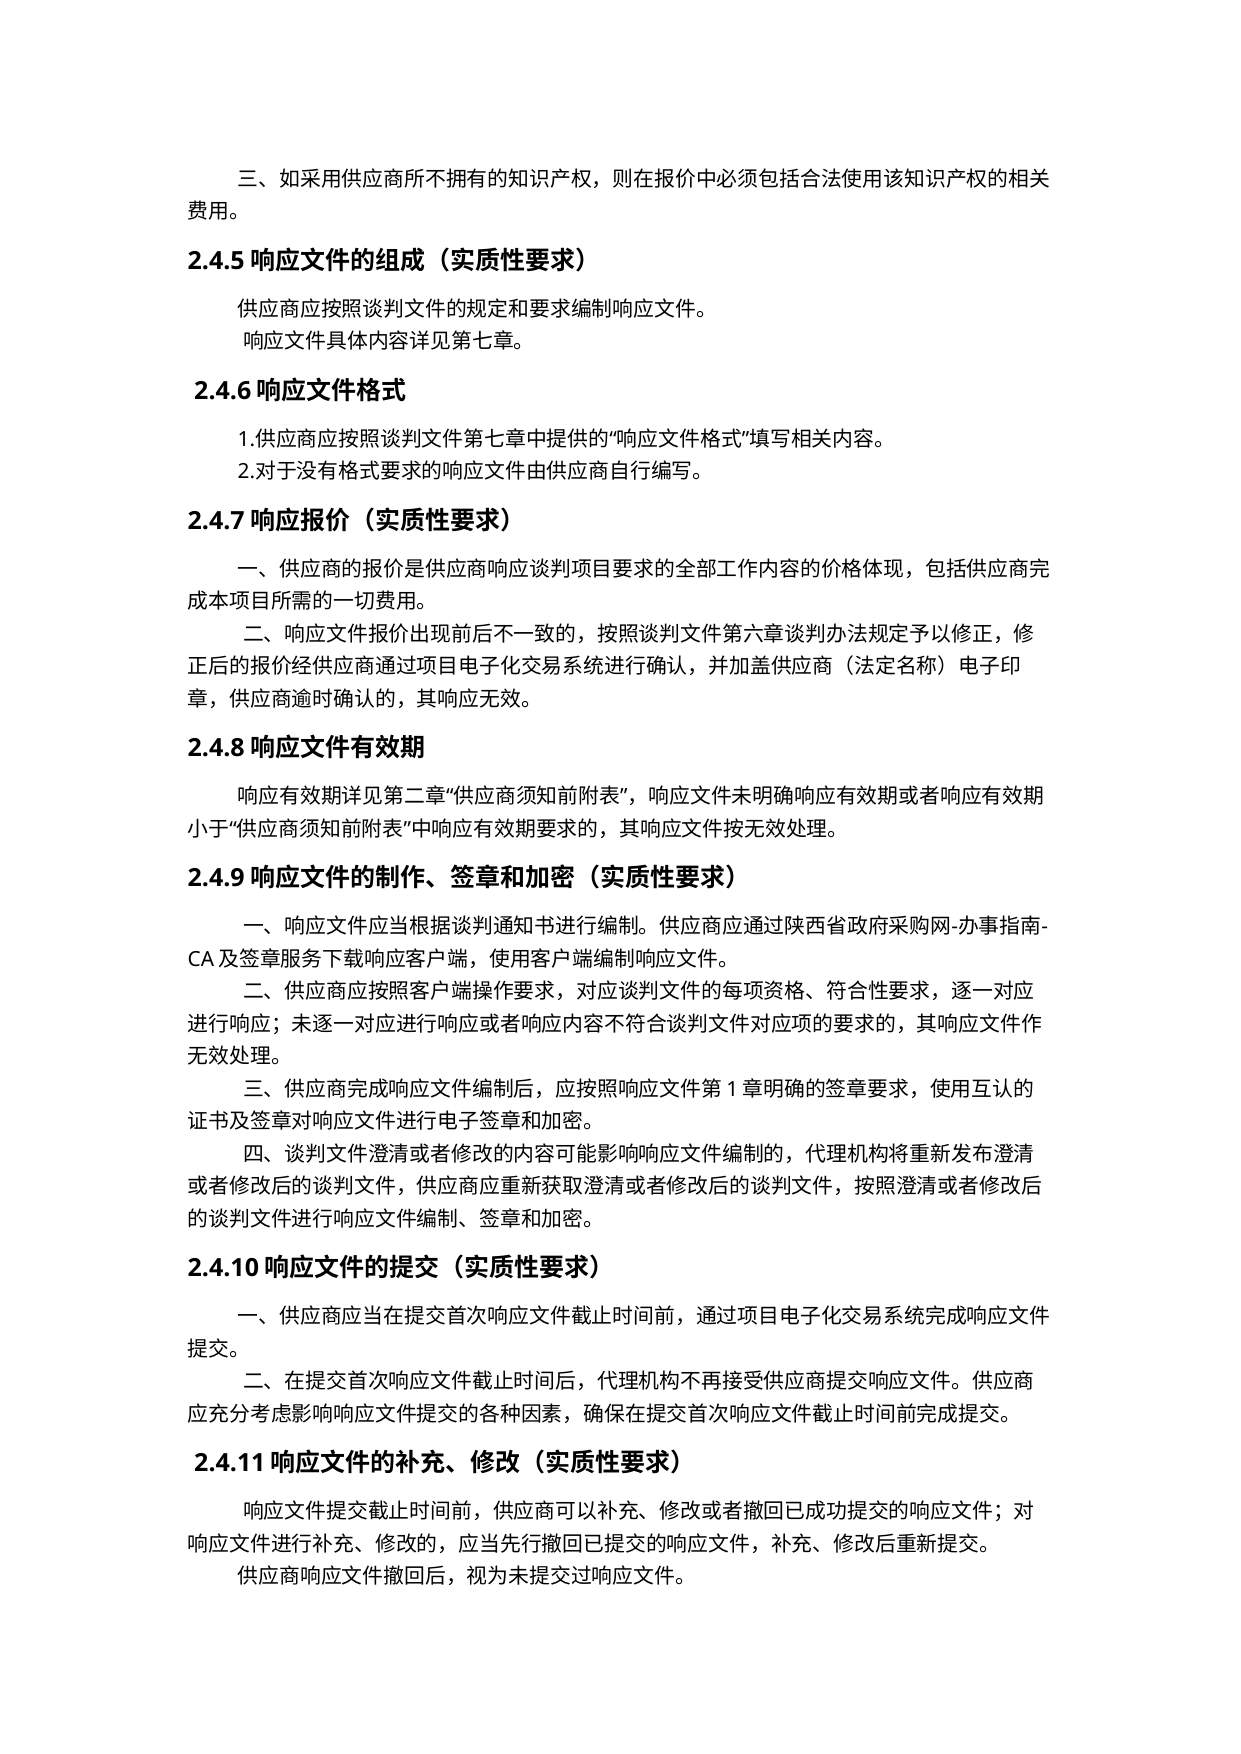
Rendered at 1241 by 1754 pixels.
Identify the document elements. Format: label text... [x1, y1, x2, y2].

text 2.4.8响应文件有效期 [187, 714, 1053, 779]
text 一、供应商的报价是供应商响应谈判项目要求的全部工作内容的价格体现，包括供应商完成本项目所需的一切费用。 [187, 552, 1053, 617]
text 三、如采用供应商所不拥有的知识产权，则在报价中必须包括合法使用该知识产权的相关费用。 [187, 162, 1053, 227]
text 四、谈判文件澄清或者修改的内容可能影响响应文件编制的，代理机构将重新发布澄清或者修改后的谈判文件，供应商应重新获取澄清或者修改后的谈判文件，按照澄清或者修改后的谈判文件进行响应文件编制、签章和加密。 [187, 1137, 1053, 1234]
text 三、供应商完成响应文件编制后，应按照响应文件第1章明确的签章要求，使用互认的证书及签章对响应文件进行电子签章和加密。 [187, 1072, 1053, 1137]
text 二、在提交首次响应文件截止时间后，代理机构不再接受供应商提交响应文件。供应商应充分考虑影响响应文件提交的各种因素，确保在提交首次响应文件截止时间前完成提交。 [187, 1364, 1053, 1429]
text 2.4.6响应文件格式 [187, 357, 1053, 422]
text 二、供应商应按照客户端操作要求，对应谈判文件的每项资格、符合性要求，逐一对应进行响应；未逐一对应进行响应或者响应内容不符合谈判文件对应项的要求的，其响应文件作无效处理。 [187, 974, 1053, 1072]
text 供应商应按照谈判文件的规定和要求编制响应文件。 [187, 292, 1053, 324]
text 二、响应文件报价出现前后不一致的，按照谈判文件第六章谈判办法规定予以修正，修正后的报价经供应商通过项目电子化交易系统进行确认，并加盖供应商（法定名称）电子印章，供应商逾时确认的，其响应无效。 [187, 617, 1053, 714]
text 2.4.7响应报价（实质性要求） [187, 487, 1053, 552]
text 一、供应商应当在提交首次响应文件截止时间前，通过项目电子化交易系统完成响应文件提交。 [187, 1299, 1053, 1364]
text 响应文件具体内容详见第七章。 [187, 324, 1053, 357]
text 2.4.9响应文件的制作、签章和加密（实质性要求） [187, 844, 1053, 909]
text 一、响应文件应当根据谈判通知书进行编制。供应商应通过陕西省政府采购网-办事指南-CA及签章服务下载响应客户端，使用客户端编制响应文件。 [187, 909, 1053, 974]
text 2.4.5响应文件的组成（实质性要求） [187, 227, 1053, 292]
text 1.供应商应按照谈判文件第七章中提供的“响应文件格式”填写相关内容。 [187, 422, 1053, 454]
text 响应有效期详见第二章“供应商须知前附表”，响应文件未明确响应有效期或者响应有效期小于“供应商须知前附表”中响应有效期要求的，其响应文件按无效处理。 [187, 779, 1053, 844]
text 响应文件提交截止时间前，供应商可以补充、修改或者撤回已成功提交的响应文件；对响应文件进行补充、修改的，应当先行撤回已提交的响应文件，补充、修改后重新提交。 [187, 1494, 1053, 1559]
text 2.4.11响应文件的补充、修改（实质性要求） [187, 1429, 1053, 1494]
text 2.对于没有格式要求的响应文件由供应商自行编写。 [187, 454, 1053, 487]
text 供应商响应文件撤回后，视为未提交过响应文件。 [187, 1559, 1053, 1592]
text 2.4.10响应文件的提交（实质性要求） [187, 1234, 1053, 1299]
